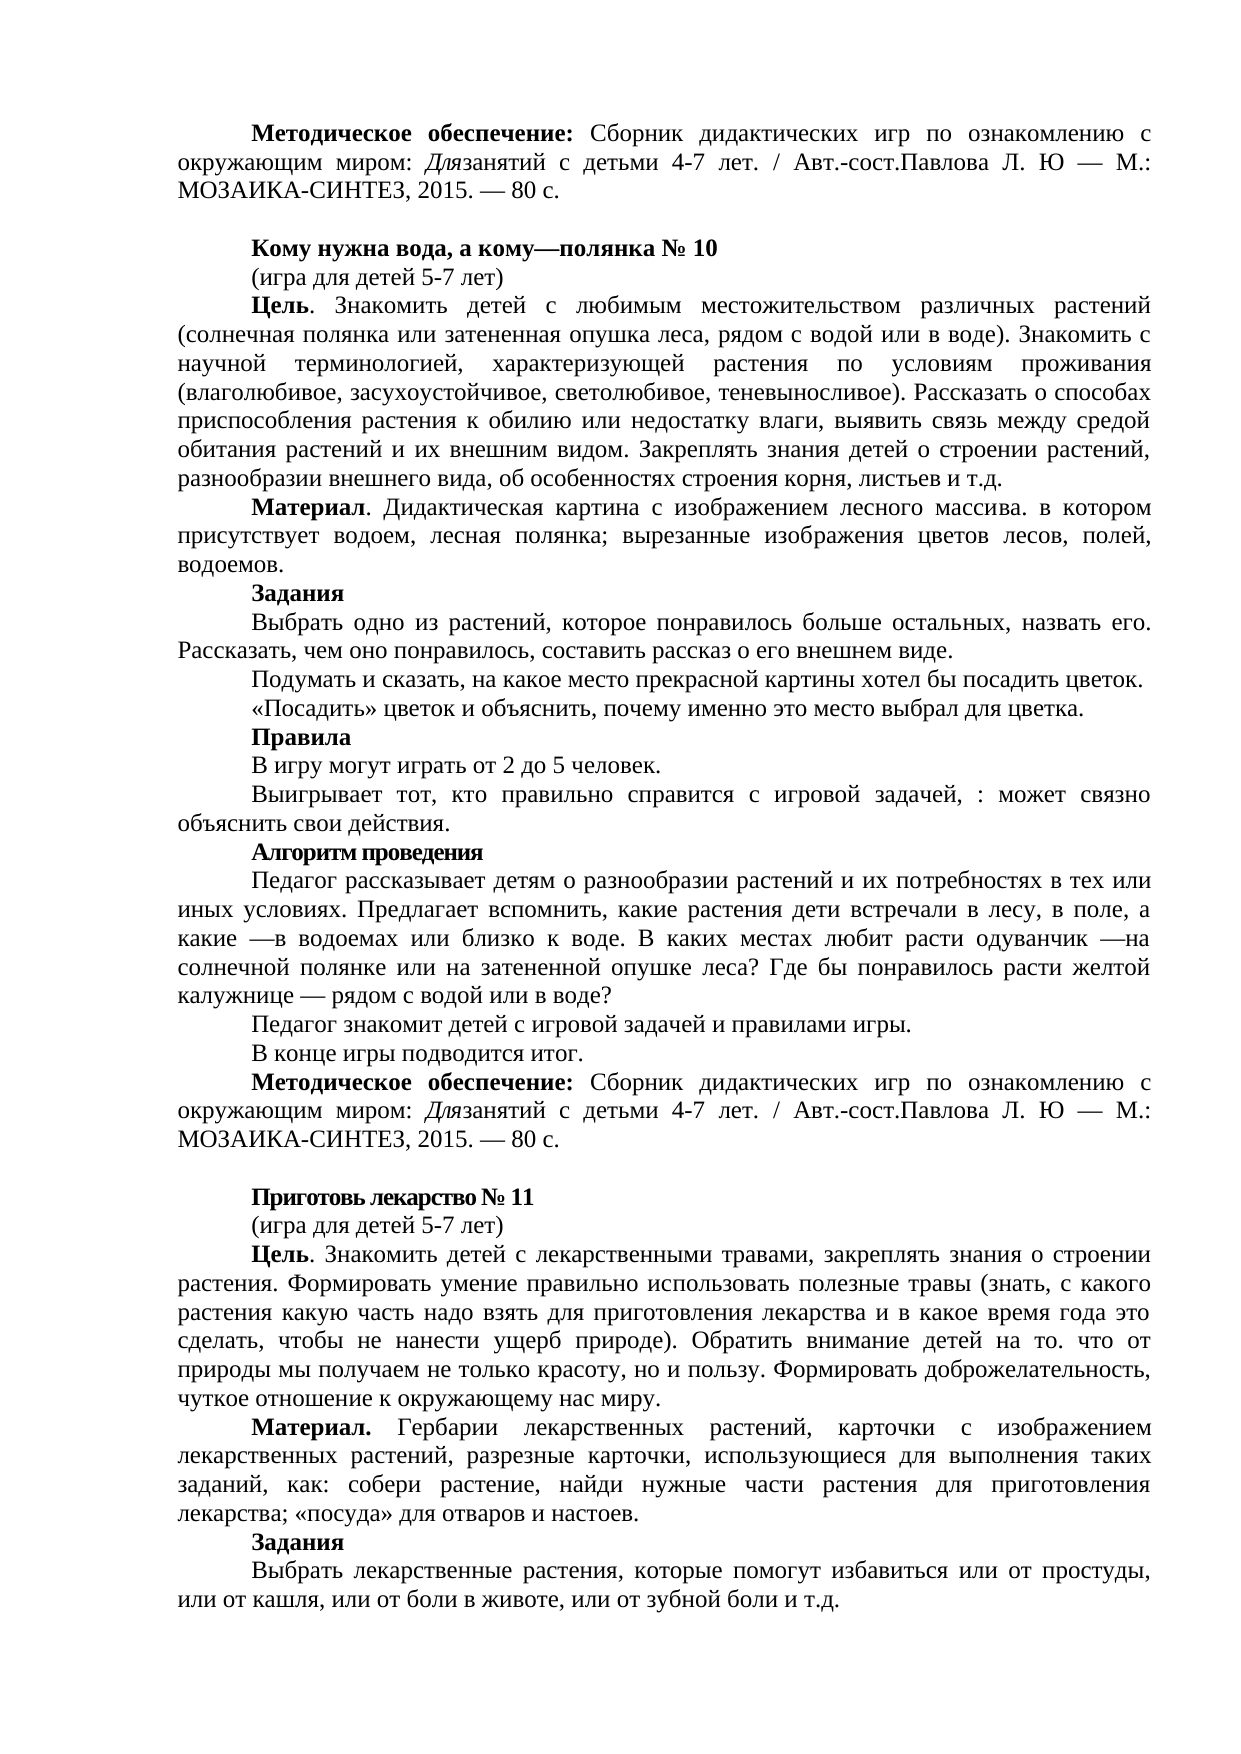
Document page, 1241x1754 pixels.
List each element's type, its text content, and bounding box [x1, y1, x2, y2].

text В конце игры подводится итог. [177, 1038, 1152, 1067]
text Методическое обеспечение: Сборник дидактических игр по ознакомлению с окружающим миром: Длязанятий с детьми 4-7 лет. / Авт.-сост.Павлова Л. Ю — М.: МОЗАИКА-СИНТЕЗ, 2015. — 80 с. [177, 1067, 1152, 1153]
text Материал. Гербарии лекарственных растений, карточки с изображением лекарственных растений, разрезные карточки, использующиеся для выполнения таких заданий, как: собери растение, найди нужные части растения для приготовления лекарства; «посуда» для отваров и настоев. [177, 1412, 1152, 1527]
text Выбрать лекарственные растения, которые помогут избавиться или от простуды, или от кашля, или от боли в животе, или от зубной боли и т.д. [177, 1556, 1152, 1613]
text Выбрать одно из растений, которое понравилось больше остальных, назвать его. Рассказать, чем оно понравилось, составить рассказ о его внешнем виде. [177, 607, 1152, 664]
text Задания [177, 1527, 1152, 1556]
text Цель. Знакомить детей с лекарственными травами, закреплять знания о строении растения. Формировать умение правильно использовать полезные травы (знать, с какого растения какую часть надо взять для приготовления лекарства и в какое время года это сделать, чтобы не нанести ущерб природе). Обратить внимание детей на то. что от природы мы получаем не только красоту, но и пользу. Формировать доброжелательность, чуткое отношение к окружающему нас миру. [177, 1239, 1152, 1412]
text Алгоритм проведения [177, 837, 1152, 866]
text Приготовь лекарство № 11 [177, 1182, 1152, 1211]
text Педагог знакомит детей с игровой задачей и правилами игры. [177, 1009, 1152, 1038]
text Педагог рассказывает детям о разнообразии растений и их потребностях в тех или иных условиях. Предлагает вспомнить, какие растения дети встречали в лесу, в поле, а какие —в водоемах или близко к воде. В каких местах любит расти одуванчик —на солнечной полянке или на затененной опушке леса? Где бы понравилось расти желтой калужнице — рядом с водой или в воде? [177, 866, 1152, 1009]
text Кому нужна вода, а кому—полянка № 10 [177, 233, 1152, 262]
text «Посадить» цветок и объяснить, почему именно это место выбрал для цветка. [177, 693, 1152, 722]
text Цель. Знакомить детей с любимым местожительством различных растений (солнечная полянка или затененная опушка леса, рядом с водой или в воде). Знакомить с научной терминологией, характеризующей растения по условиям проживания (влаголюбивое, засухоустойчивое, светолюбивое, теневыносливое). Рассказать о способах приспособления растения к обилию или недостатку влаги, выявить связь между средой обитания растений и их внешним видом. Закреплять знания детей о строении растений, разнообразии внешнего вида, об особенностях строения корня, листьев и т.д. [177, 291, 1152, 492]
text Подумать и сказать, на какое место прекрасной картины хотел бы посадить цветок. [177, 664, 1152, 693]
text (игра для детей 5-7 лет) [177, 262, 1152, 291]
text Методическое обеспечение: Сборник дидактических игр по ознакомлению с окружающим миром: Длязанятий с детьми 4-7 лет. / Авт.-сост.Павлова Л. Ю — М.: МОЗАИКА-СИНТЕЗ, 2015. — 80 с. [177, 118, 1152, 204]
text Выигрывает тот, кто правильно справится с игровой задачей, : может связно объяснить свои действия. [177, 779, 1152, 837]
text Задания [177, 578, 1152, 607]
text Материал. Дидактическая картина с изображением лесного массива. в котором присутствует водоем, лесная полянка; вырезанные изображения цветов лесов, полей, водоемов. [177, 492, 1152, 578]
text (игра для детей 5-7 лет) [177, 1211, 1152, 1239]
text В игру могут играть от 2 до 5 человек. [177, 751, 1152, 779]
text Правила [177, 722, 1152, 751]
